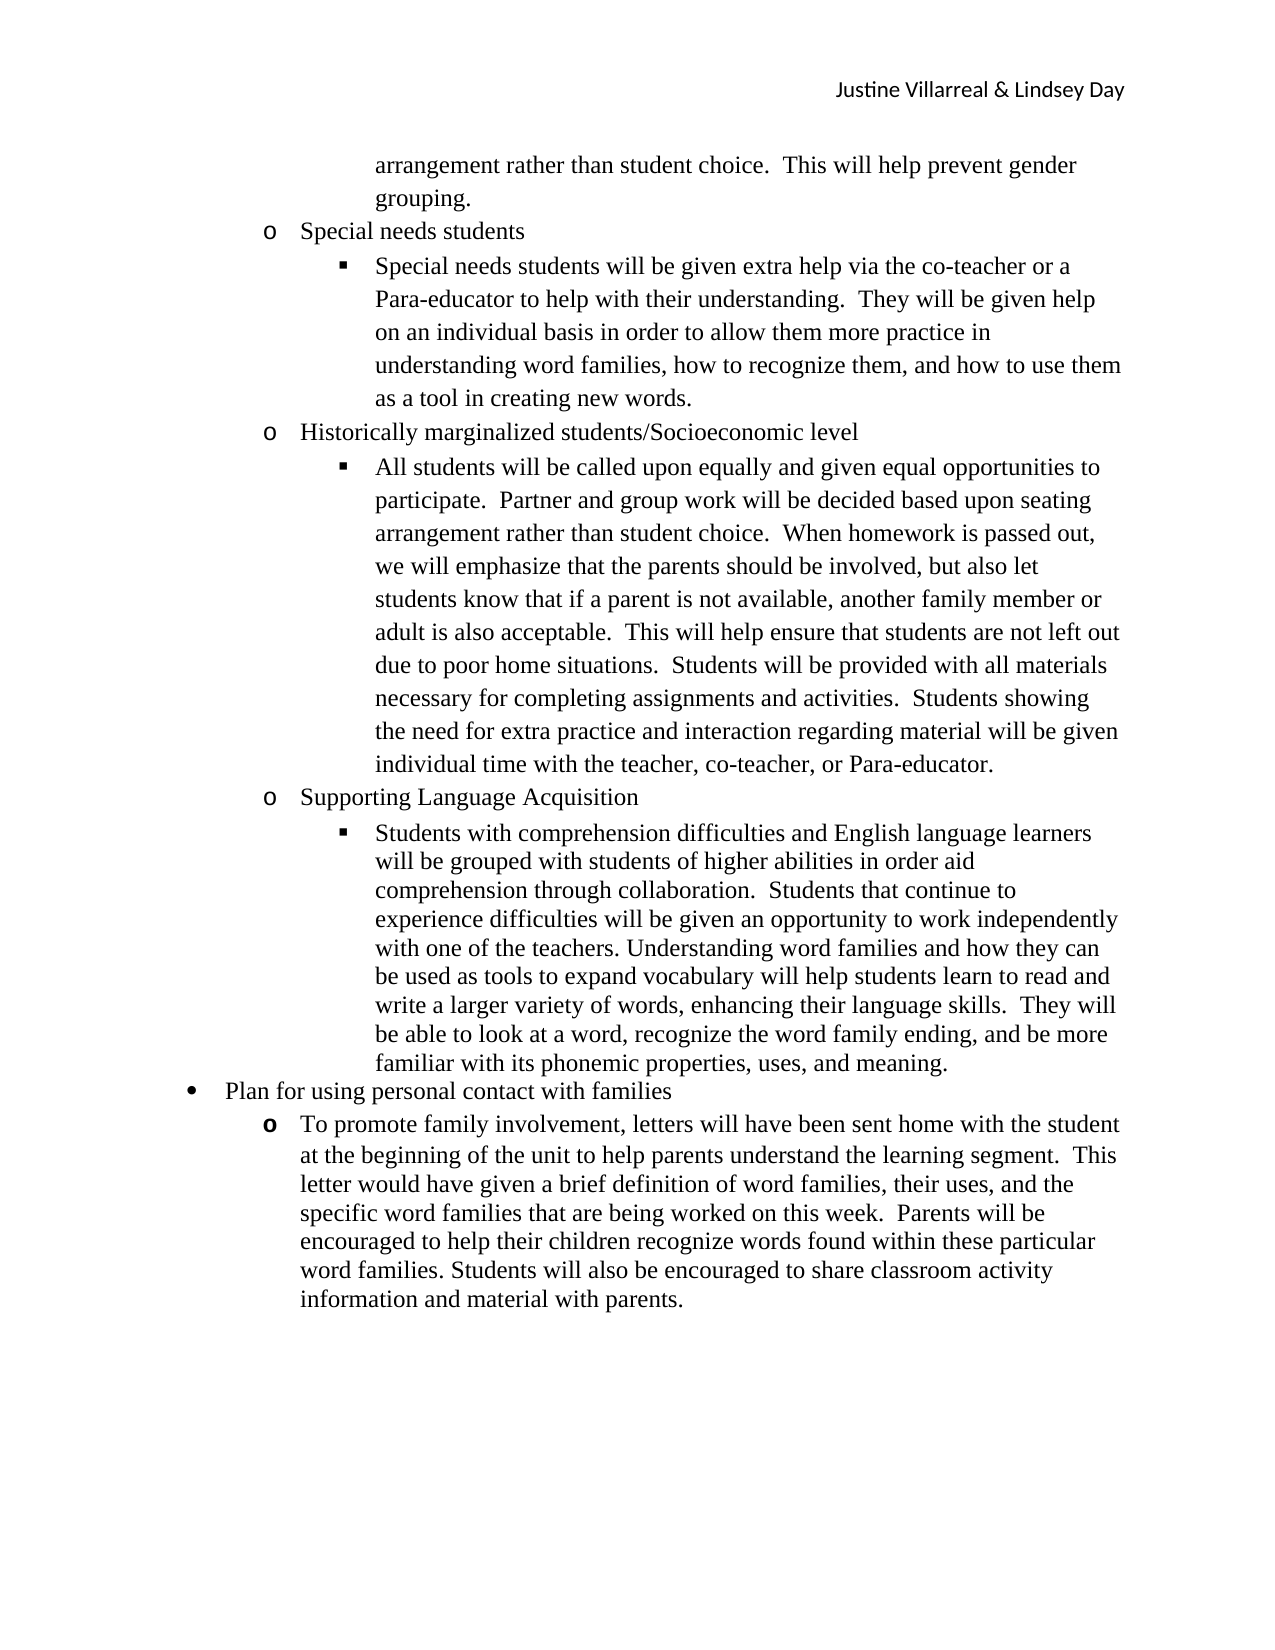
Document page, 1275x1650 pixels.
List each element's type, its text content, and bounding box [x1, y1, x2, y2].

list All students will be called upon equally and given equal opportunities to participate. Partner and group work will be decided based upon seating arrangement rather than student choice. When homework is passed out, we will emphasize that the parents should be involved, but also let students know that if a parent is not available, another family member or adult is also acceptable. This will help ensure that students are not left out due to poor home situations. Students will be provided with all materials necessary for completing assignments and activities. Students showing the need for extra practice and interaction regarding material will be given individual time with the teacher, co-teacher, or Para-educator. [337, 452, 1125, 778]
list Students with comprehension difficulties and English language learners will be grouped with students of higher abilities in order aid comprehension through collaboration. Students that continue to experience difficulties will be given an opportunity to work independently with one of the teachers. Understanding word families and how they can be used as tools to expand vocabulary will help students learn to read and write a larger variety of words, enhancing their language skills. They will be able to look at a word, recognize the word family ending, and be more familiar with its phonemic properties, uses, and meaning. [337, 818, 1125, 1076]
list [337, 150, 1125, 212]
list Supporting Language Acquisition [262, 782, 1125, 813]
list Special needs students [262, 216, 1125, 247]
list Plan for using personal contact with families [187, 1076, 1125, 1105]
list To promote family involvement, letters will have been sent home with the student at the beginning of the unit to help parents understand the learning segment. This letter would have given a brief definition of word families, their uses, and the specific word families that are being worked on this week. Parents will be encouraged to help their children recognize words found within these particular word families. Students will also be encouraged to share classroom activity information and material with parents. [262, 1109, 1125, 1313]
list Special needs students will be given extra help via the co-teacher or a Para-educator to help with their understanding. They will be given help on an individual basis in order to allow them more practice in understanding word families, how to recognize them, and how to use them as a tool in creating new words. [337, 251, 1125, 412]
list Historically marginalized students/Socioeconomic level [262, 417, 1125, 447]
